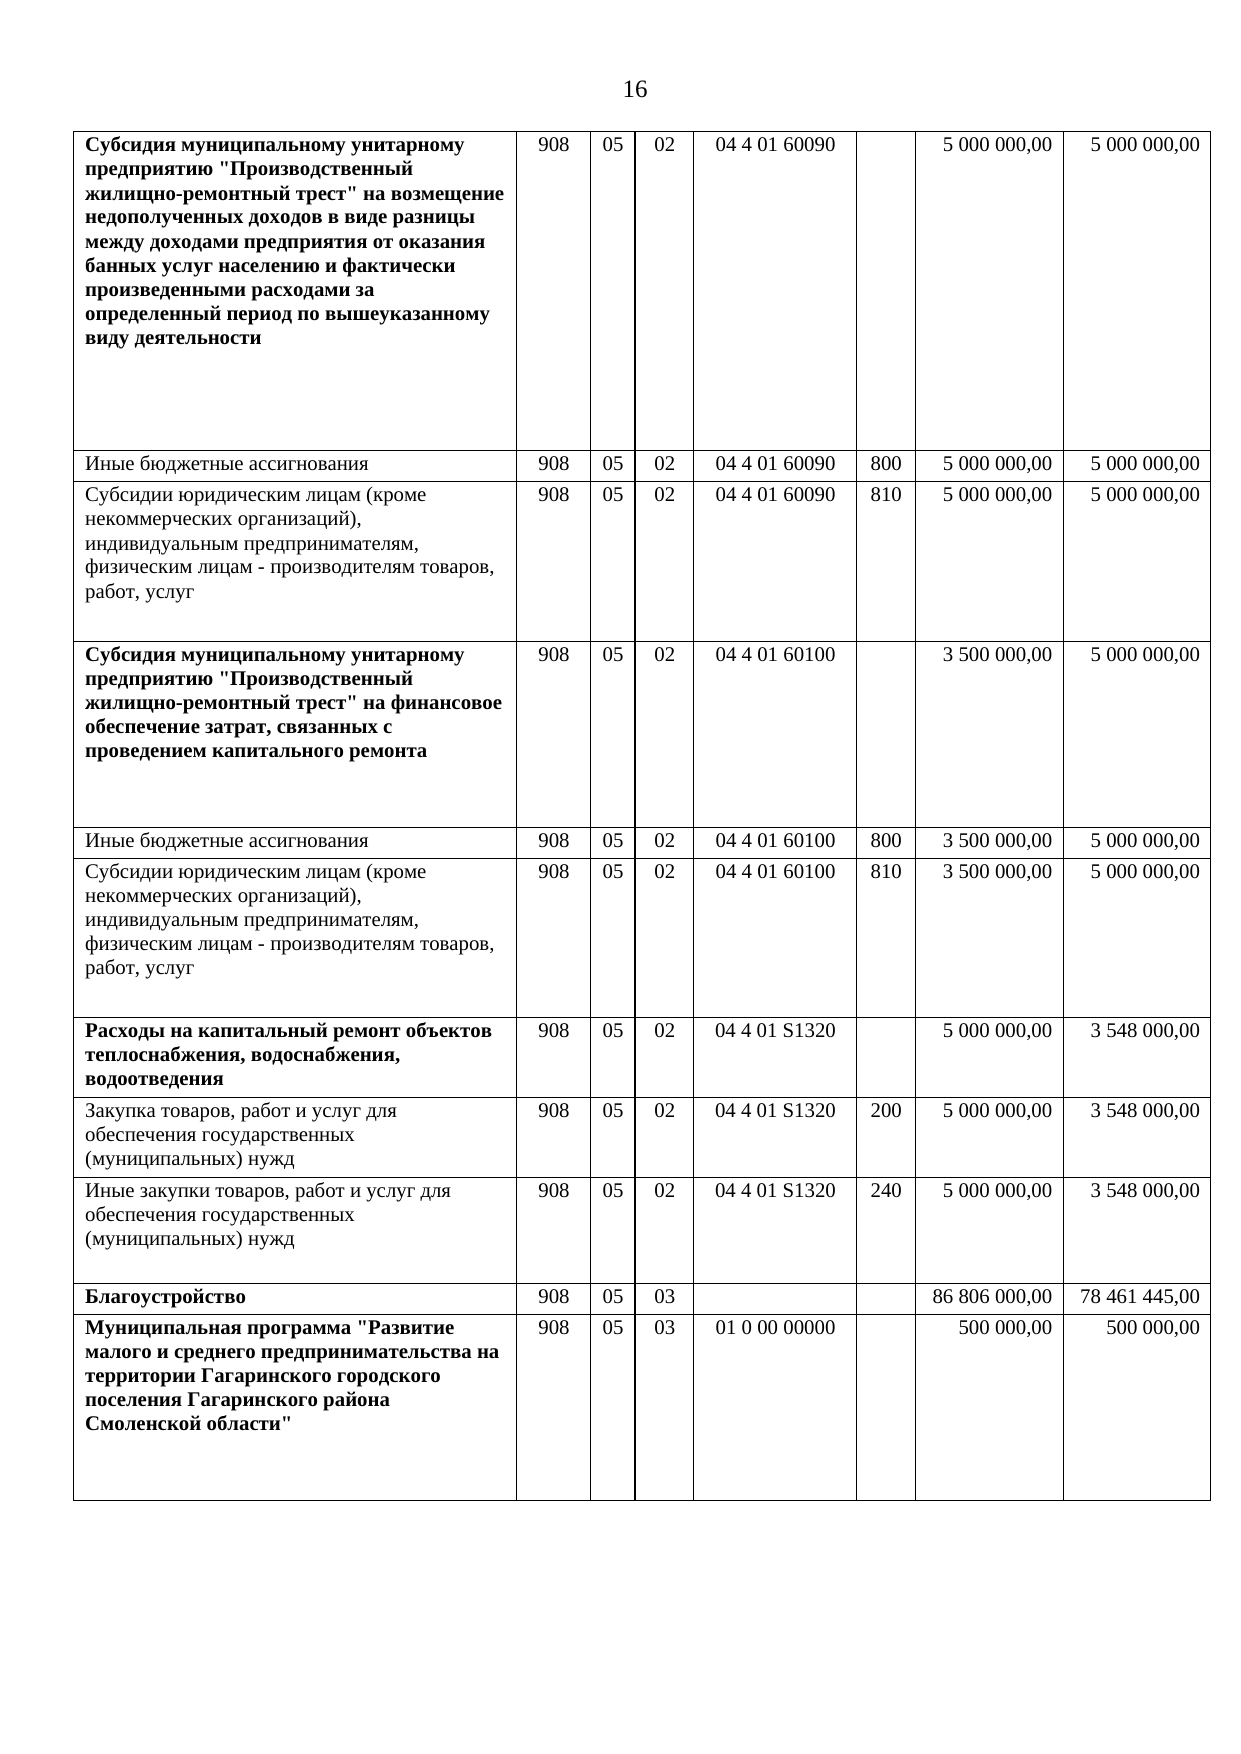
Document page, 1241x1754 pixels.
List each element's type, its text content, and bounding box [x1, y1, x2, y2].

table_cell 05 [591, 642, 634, 827]
table_cell 5 000 000,00 [916, 1018, 1063, 1097]
table_cell Субсидии юридическим лицам (кроме некоммерческих организаций), индивидуальным предпринимателям, физическим лицам - производителям товаров, работ, услуг [74, 482, 516, 641]
table_cell 05 [591, 1098, 634, 1177]
table_cell 05 [591, 1315, 634, 1500]
table_cell 908 [517, 828, 590, 858]
table_cell [857, 1315, 915, 1500]
table_cell 800 [857, 451, 915, 481]
table_cell 3 548 000,00 [1064, 1178, 1210, 1283]
table_cell 3 500 000,00 [916, 642, 1063, 827]
table_cell [857, 642, 915, 827]
table_cell 04 4 01 60100 [694, 828, 856, 858]
table_cell 908 [517, 642, 590, 827]
table_cell 02 [636, 451, 693, 481]
table_cell 908 [517, 1284, 590, 1314]
table_cell 78 461 445,00 [1064, 1284, 1210, 1314]
table_cell Закупка товаров, работ и услуг для обеспечения государственных (муниципальных) нужд [74, 1098, 516, 1177]
table_cell 05 [591, 828, 634, 858]
table_cell 02 [636, 642, 693, 827]
table_cell 02 [636, 828, 693, 858]
table_cell 04 4 01 60100 [694, 642, 856, 827]
table_cell 01 0 00 00000 [694, 1315, 856, 1500]
table_cell Субсидия муниципальному унитарному предприятию "Производственный жилищно-ремонтный трест" на финансовое обеспечение затрат, связанных с проведением капитального ремонта [74, 642, 516, 827]
table_cell 02 [636, 1018, 693, 1097]
table_cell 02 [636, 132, 693, 450]
table_cell 03 [636, 1315, 693, 1500]
table_cell Благоустройство [74, 1284, 516, 1314]
table_cell 03 [636, 1284, 693, 1314]
table_cell 04 4 01 60100 [694, 859, 856, 1017]
table_cell 02 [636, 1178, 693, 1283]
table_cell 5 000 000,00 [916, 1178, 1063, 1283]
table_cell 908 [517, 1098, 590, 1177]
table_cell [857, 132, 915, 450]
table_cell 5 000 000,00 [916, 1098, 1063, 1177]
table_cell Иные бюджетные ассигнования [74, 451, 516, 481]
table_cell 5 000 000,00 [916, 482, 1063, 641]
table_cell 05 [591, 859, 634, 1017]
table_cell 908 [517, 859, 590, 1017]
table_cell Иные бюджетные ассигнования [74, 828, 516, 858]
table_cell 5 000 000,00 [1064, 451, 1210, 481]
table_cell 908 [517, 451, 590, 481]
table_cell 5 000 000,00 [1064, 482, 1210, 641]
table_cell 908 [517, 482, 590, 641]
table_cell 3 548 000,00 [1064, 1018, 1210, 1097]
table_cell 908 [517, 1018, 590, 1097]
table_cell 500 000,00 [916, 1315, 1063, 1500]
table_cell 02 [636, 1098, 693, 1177]
table_cell 908 [517, 1178, 590, 1283]
table_cell 3 548 000,00 [1064, 1098, 1210, 1177]
table_cell 05 [591, 482, 634, 641]
table_cell 86 806 000,00 [916, 1284, 1063, 1314]
table_cell 5 000 000,00 [1064, 642, 1210, 827]
table_cell 3 500 000,00 [916, 828, 1063, 858]
table_cell 5 000 000,00 [916, 451, 1063, 481]
table_cell Субсидии юридическим лицам (кроме некоммерческих организаций), индивидуальным предпринимателям, физическим лицам - производителям товаров, работ, услуг [74, 859, 516, 1017]
table_cell 04 4 01 S1320 [694, 1098, 856, 1177]
table_cell Муниципальная программа "Развитие малого и среднего предпринимательства на территории Гагаринского городского поселения Гагаринского района Смоленской области" [74, 1315, 516, 1500]
table_cell 04 4 01 S1320 [694, 1018, 856, 1097]
table_cell [857, 1284, 915, 1314]
table_cell 05 [591, 1284, 634, 1314]
table_cell 5 000 000,00 [1064, 859, 1210, 1017]
table_cell 04 4 01 60090 [694, 451, 856, 481]
table_cell 5 000 000,00 [1064, 132, 1210, 450]
table_cell [857, 1018, 915, 1097]
table_cell 04 4 01 60090 [694, 482, 856, 641]
table_cell Иные закупки товаров, работ и услуг для обеспечения государственных (муниципальных) нужд [74, 1178, 516, 1283]
table_cell [694, 1284, 856, 1314]
table_cell 05 [591, 132, 634, 450]
table_cell 02 [636, 482, 693, 641]
table_cell 810 [857, 482, 915, 641]
table_cell 810 [857, 859, 915, 1017]
table_cell 200 [857, 1098, 915, 1177]
table_cell 04 4 01 S1320 [694, 1178, 856, 1283]
table_cell 908 [517, 1315, 590, 1500]
table_cell Расходы на капитальный ремонт объектов теплоснабжения, водоснабжения, водоотведения [74, 1018, 516, 1097]
table_cell 05 [591, 451, 634, 481]
table_cell 908 [517, 132, 590, 450]
table_cell 05 [591, 1018, 634, 1097]
table_cell 05 [591, 1178, 634, 1283]
table_cell 02 [636, 859, 693, 1017]
table_cell Субсидия муниципальному унитарному предприятию "Производственный жилищно-ремонтный трест" на возмещение недополученных доходов в виде разницы между доходами предприятия от оказания банных услуг населению и фактически произведенными расходами за определенный период по вышеуказанному виду деятельности [74, 132, 516, 450]
table_cell 5 000 000,00 [916, 132, 1063, 450]
table_cell 500 000,00 [1064, 1315, 1210, 1500]
table_cell 240 [857, 1178, 915, 1283]
table_cell 3 500 000,00 [916, 859, 1063, 1017]
table_cell 04 4 01 60090 [694, 132, 856, 450]
table_cell 800 [857, 828, 915, 858]
table_cell 5 000 000,00 [1064, 828, 1210, 858]
